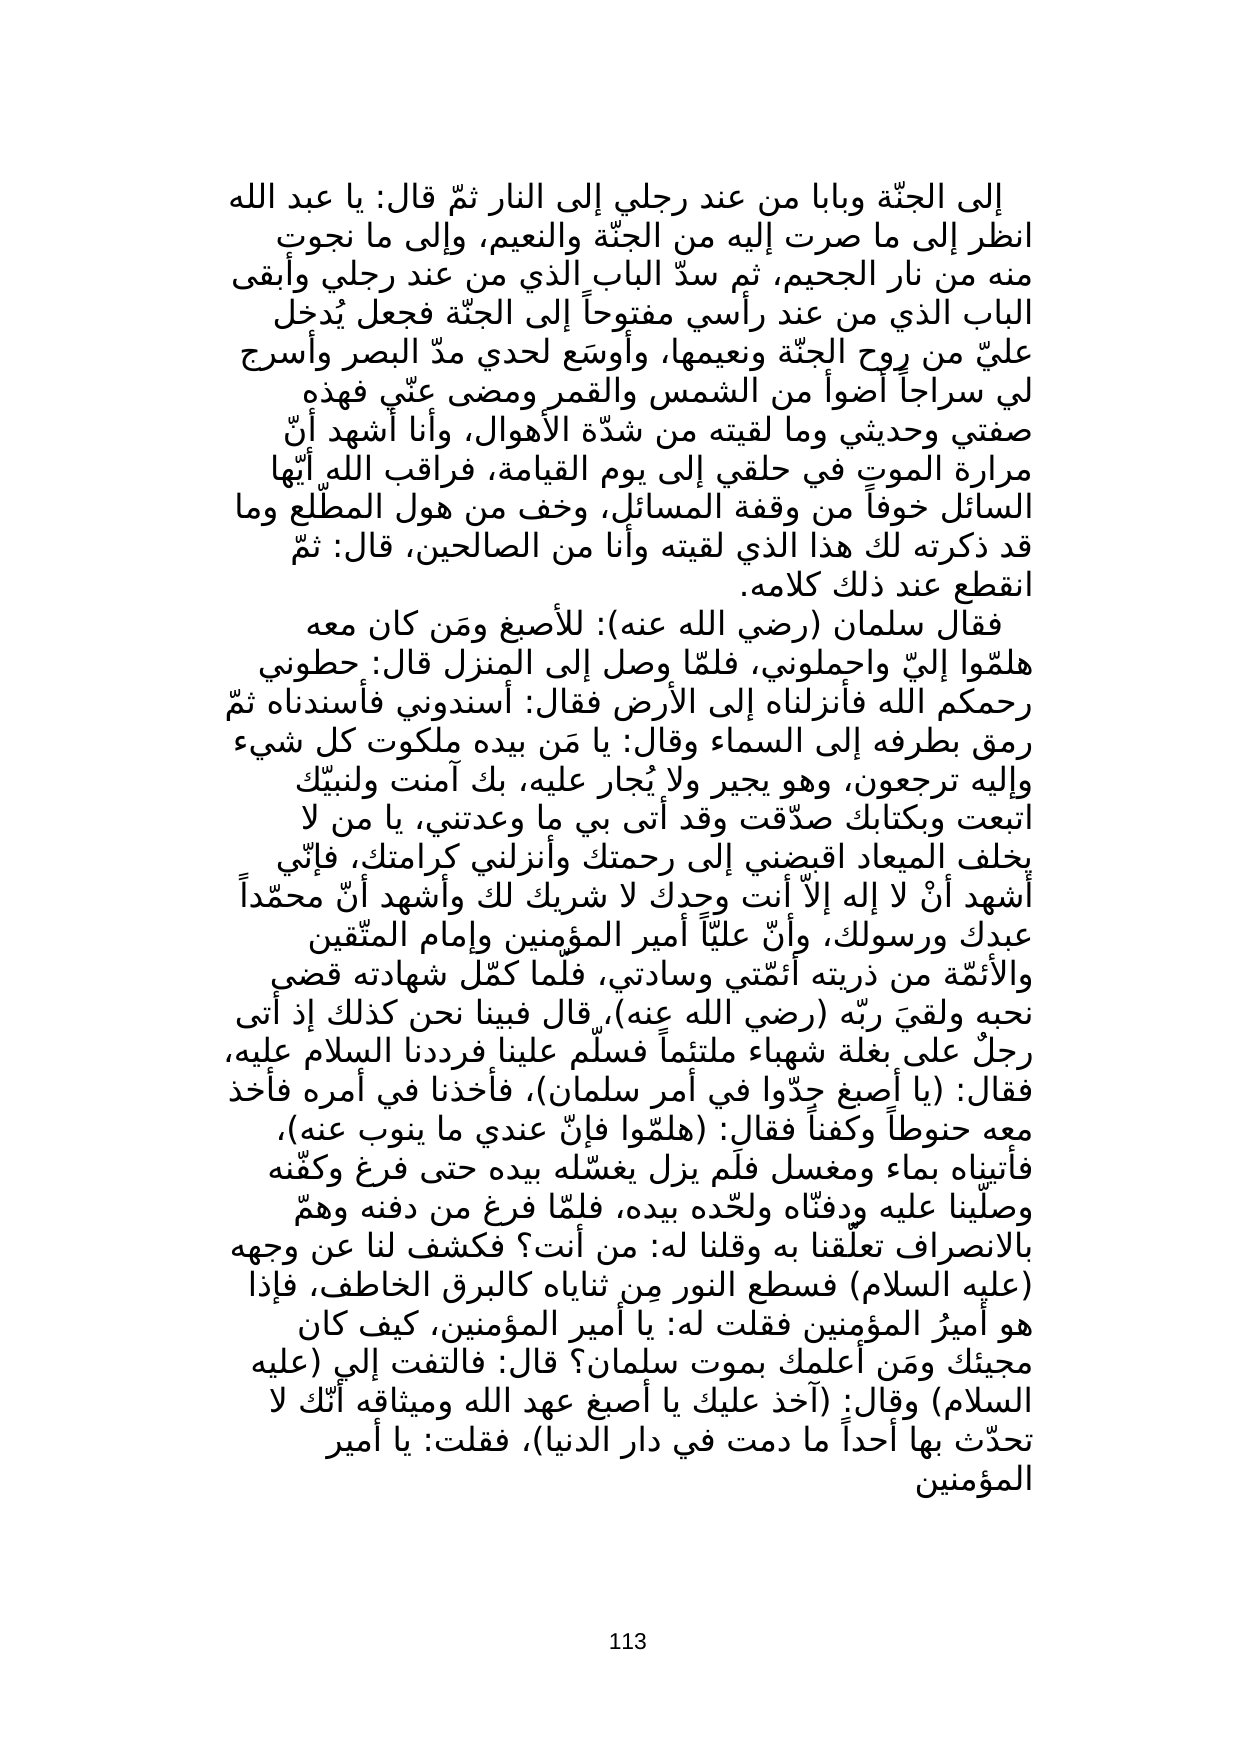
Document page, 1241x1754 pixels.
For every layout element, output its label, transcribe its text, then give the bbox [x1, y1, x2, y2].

text فقال سلمان (رضي الله عنه): للأصبغ ومَن كان معه هلمّوا إليّ واحملوني، فلمّا وصل إلى المنزل قال: حطوني رحمكم الله فأنزلناه إلى الأرض فقال: أسندوني فأسندناه ثمّ رمق بطرفه إلى السماء وقال: يا مَن بيده ملكوت كل شيء وإليه ترجعون، وهو يجير ولا يُجار عليه، بك آمنت ولنبيّك اتبعت وبكتابك صدّقت وقد أتى بي ما وعدتني، يا من لا يخلف الميعاد اقبضني إلى رحمتك وأنزلني كرامتك، فإنّي أشهد أنْ لا إله إلاّ أنت وحدك لا شريك لك وأشهد أنّ محمّداً عبدك ورسولك، وأنّ عليّاً أمير المؤمنين وإمام المتّقين والأئمّة من ذريته أئمّتي وسادتي، فلّما كمّل شهادته قضى نحبه ولقيَ ربّه (رضي الله عنه)، قال فبينا نحن كذلك إذ أتى رجلٌ على بغلة شهباء ملتئماً فسلّم علينا فرددنا السلام عليه، فقال: (يا أصبغ جدّوا في أمر سلمان)، فأخذنا في أمره فأخذ معه حنوطاً وكفناً فقال: (هلمّوا فإنّ عندي ما ينوب عنه)، فأتيناه بماء ومغسل فلَم يزل يغسّله بيده حتى فرغ وكفّنه وصلّينا عليه ودفنّاه ولحّده بيده، فلمّا فرغ من دفنه وهمّ بالانصراف تعلّقنا به وقلنا له: من أنت؟ فكشف لنا عن وجهه (عليه السلام) فسطع النور مِن ثناياه كالبرق الخاطف، فإذا هو أميرُ المؤمنين فقلت له: يا أمير المؤمنين، كيف كان مجيئك ومَن أعلمك بموت سلمان؟ قال: فالتفت إلي (عليه السلام) وقال: (آخذ عليك يا أصبغ عهد الله وميثاقه أنّك لا تحدّث بها أحداً ما دمت في دار الدنيا)، فقلت: يا أمير المؤمنين [222, 604, 1033, 1498]
text إلى الجنّة وبابا من عند رجلي إلى النار ثمّ قال: يا عبد الله انظر إلى ما صرت إليه من الجنّة والنعيم، وإلى ما نجوت منه من نار الجحيم، ثم سدّ الباب الذي من عند رجلي وأبقى الباب الذي من عند رأسي مفتوحاً إلى الجنّة فجعل يُدخل عليّ من روح الجنّة ونعيمها، وأوسَع لحدي مدّ البصر وأسرج لي سراجاً أضوأ من الشمس والقمر ومضى عنّي فهذه صفتي وحديثي وما لقيته من شدّة الأهوال، وأنا أشهد أنّ مرارة الموت في حلقي إلى يوم القيامة، فراقب الله أيّها السائل خوفاً من وقفة المسائل، وخف من هول المطّلع وما قد ذكرته لك هذا الذي لقيته وأنا من الصالحين، قال: ثمّ انقطع عند ذلك كلامه. [222, 177, 1033, 604]
